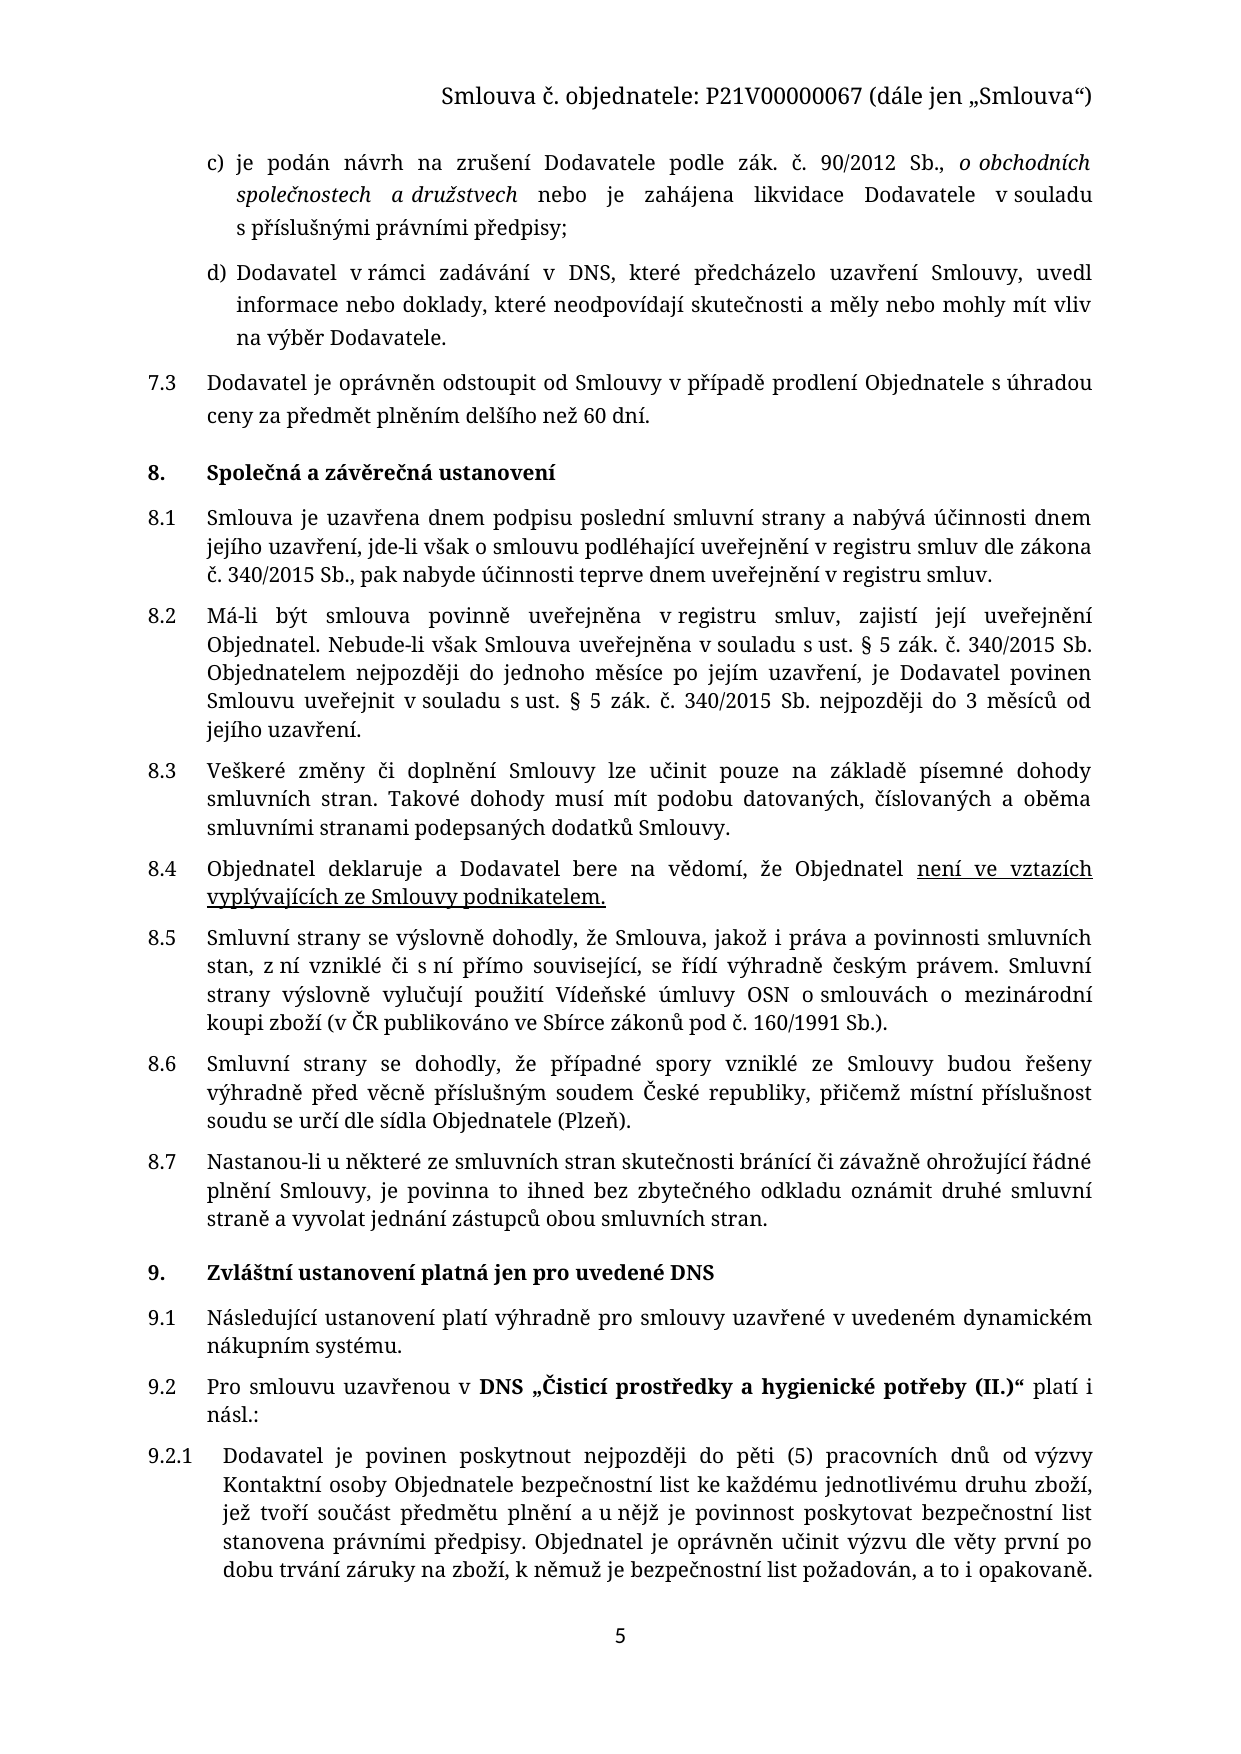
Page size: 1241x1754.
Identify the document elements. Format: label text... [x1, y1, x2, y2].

list Dodavatel v rámci zadávání v DNS, které předcházelo uzavření Smlouvy, uvedl informace nebo doklady, které neodpovídají skutečnosti a měly nebo mohly mít vliv na výběr Dodavatele. [207, 258, 1093, 352]
list je podán návrh na zrušení Dodavatele podle zák. č. 90/2012 Sb., o obchodních společnostech a družstvech nebo je zahájena likvidace Dodavatele v souladu s příslušnými právními předpisy; [207, 148, 1093, 241]
list Smluvní strany se výslovně dohodly, že Smlouva, jakož i práva a povinnosti smluvních stan, z ní vzniklé či s ní přímo související, se řídí výhradně českým právem. Smluvní strany výslovně vylučují použití Vídeňské úmluvy OSN o smlouvách o mezinárodní koupi zboží (v ČR publikováno ve Sbírce zákonů pod č. 160/1991 Sb.). [148, 923, 1093, 1037]
list Společná a závěrečná ustanovení [148, 458, 1093, 487]
list Veškeré změny či doplnění Smlouvy lze učinit pouze na základě písemné dohody smluvních stran. Takové dohody musí mít podobu datovaných, číslovaných a oběma smluvními stranami podepsaných dodatků Smlouvy. [148, 756, 1093, 841]
list Následující ustanovení platí výhradně pro smlouvy uzavřené v uvedeném dynamickém nákupním systému. [148, 1303, 1093, 1359]
list Smluvní strany se dohodly, že případné spory vzniklé ze Smlouvy budou řešeny výhradně před věcně příslušným soudem České republiky, přičemž místní příslušnost soudu se určí dle sídla Objednatele (Plzeň). [148, 1049, 1093, 1135]
list Má-li být smlouva povinně uveřejněna v registru smluv, zajistí její uveřejnění Objednatel. Nebude-li však Smlouva uveřejněna v souladu s ust. § 5 zák. č. 340/2015 Sb. Objednatelem nejpozději do jednoho měsíce po jejím uzavření, je Dodavatel povinen Smlouvu uveřejnit v souladu s ust. § 5 zák. č. 340/2015 Sb. nejpozději do 3 měsíců od jejího uzavření. [148, 601, 1093, 743]
list Objednatel deklaruje a Dodavatel bere na vědomí, že Objednatel není ve vztazích vyplývajících ze Smlouvy podnikatelem. [148, 854, 1093, 911]
list Nastanou-li u některé ze smluvních stran skutečnosti bránící či závažně ohrožující řádné plnění Smlouvy, je povinna to ihned bez zbytečného odkladu oznámit druhé smluvní straně a vyvolat jednání zástupců obou smluvních stran. [148, 1147, 1093, 1233]
list Dodavatel je oprávněn odstoupit od Smlouvy v případě prodlení Objednatele s úhradou ceny za předmět plněním delšího než 60 dní. [148, 368, 1093, 429]
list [148, 1441, 1093, 1584]
list Pro smlouvu uzavřenou v DNS „Čisticí prostředky a hygienické potřeby (II.)“ platí i násl.: [148, 1372, 1093, 1429]
list Zvláštní ustanovení platná jen pro uvedené DNS [148, 1258, 1093, 1286]
list Smlouva je uzavřena dnem podpisu poslední smluvní strany a nabývá účinnosti dnem jejího uzavření, jde-li však o smlouvu podléhající uveřejnění v registru smluv dle zákona č. 340/2015 Sb., pak nabyde účinnosti teprve dnem uveřejnění v registru smluv. [148, 503, 1093, 589]
